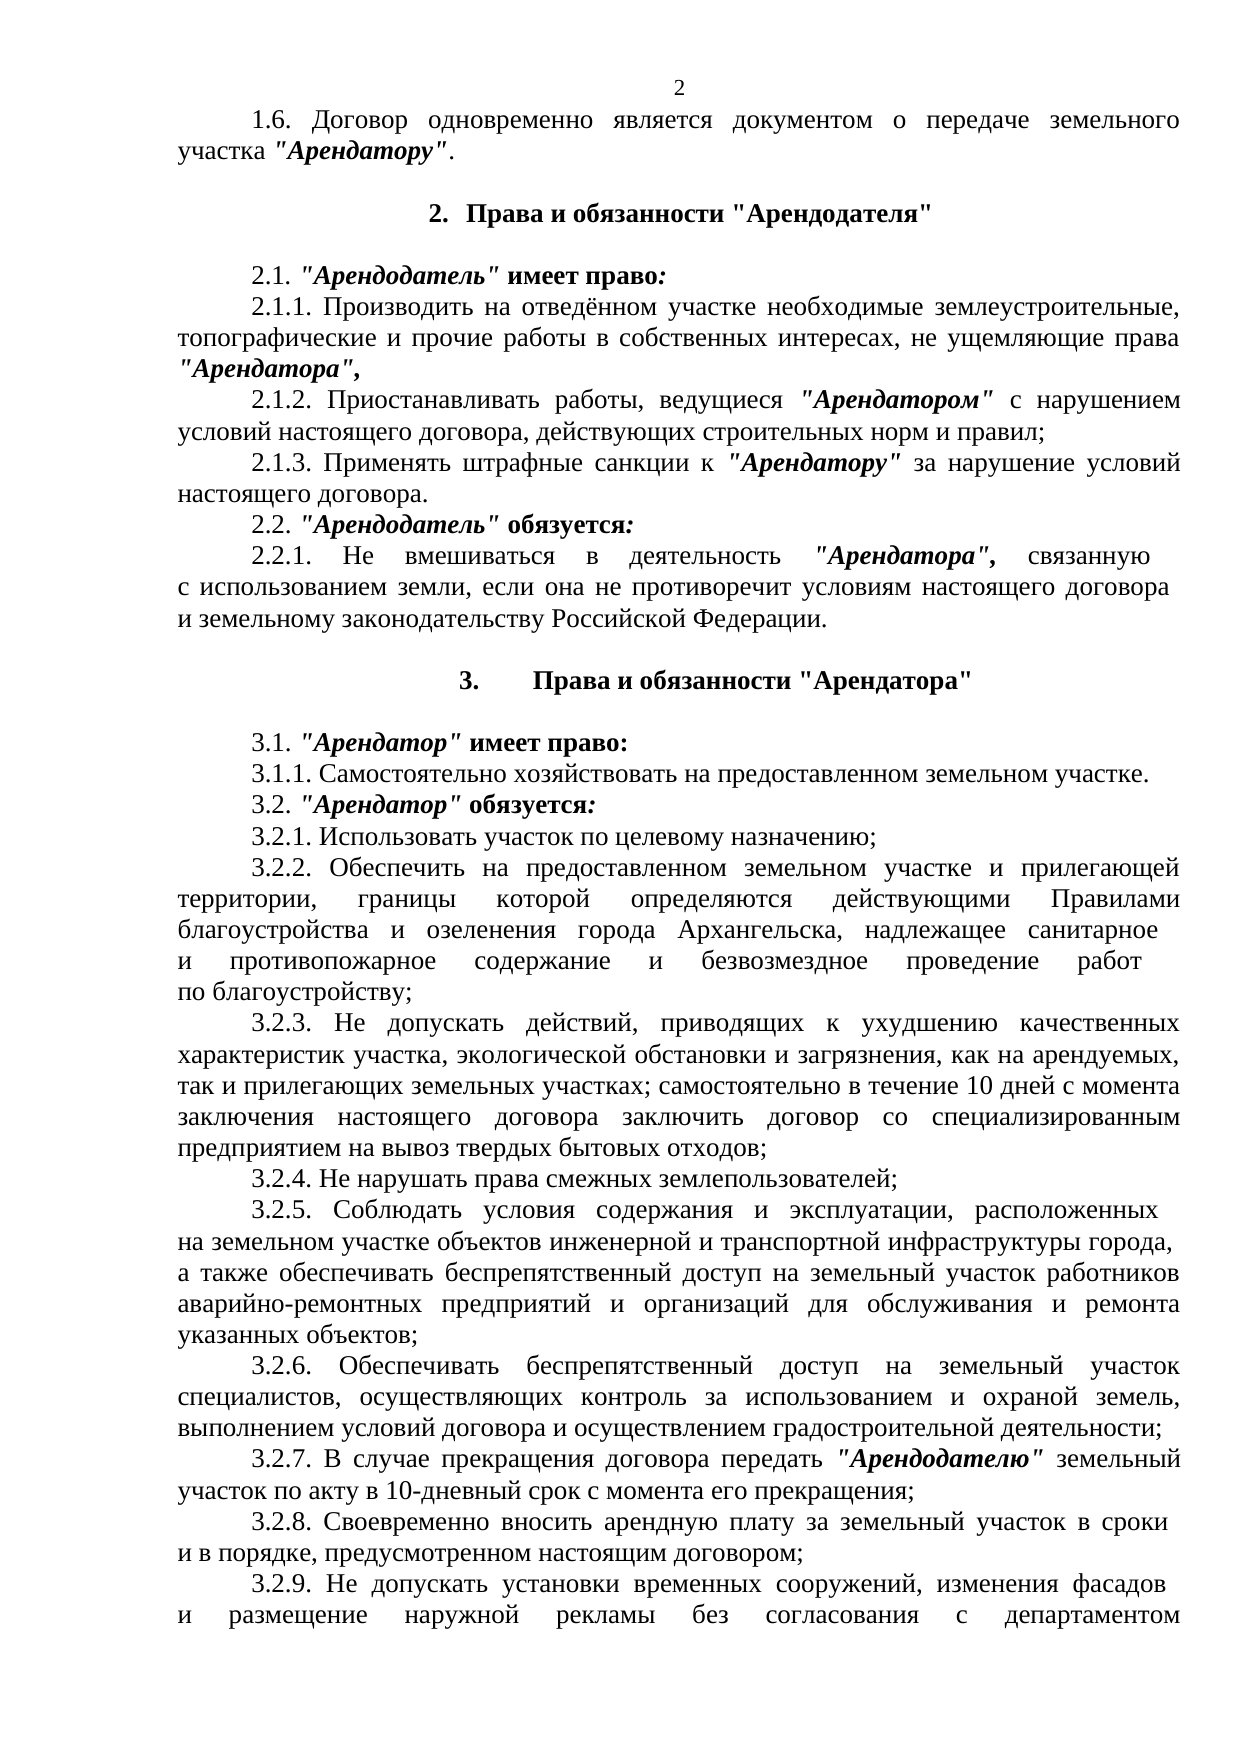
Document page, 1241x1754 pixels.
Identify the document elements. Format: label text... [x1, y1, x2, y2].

text 1.6. Договор одновременно является документом о передаче земельного участка "Арендатору". [177, 103, 1181, 166]
text 3.2. "Арендатор" обязуется: [177, 788, 1181, 820]
list Права и обязанности "Арендодателя" [428, 197, 1181, 228]
text 2.1.1. Производить на отведённом участке необходимые землеустроительные, топографические и прочие работы в собственных интересах, не ущемляющие права "Арендатора", [177, 290, 1181, 384]
text 2.1.2. Приостанавливать работы, ведущиеся "Арендатором" с нарушением условий настоящего договора, действующих строительных норм и правил; [177, 384, 1181, 446]
text 3.1. "Арендатор" имеет право: [177, 726, 1181, 757]
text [177, 1567, 1181, 1629]
text 3.2.1. Использовать участок по целевому назначению; [177, 820, 1181, 851]
text 2.2.1. Не вмешиваться в деятельность "Арендатора", связанную с использованием земли, если она не противоречит условиям настоящего договора и земельному законодательству Российской Федерации. [177, 539, 1181, 633]
text 3.2.8. Своевременно вносить арендную плату за земельный участок в сроки и в порядке, предусмотренном настоящим договором; [177, 1505, 1181, 1567]
text 3.1.1. Самостоятельно хозяйствовать на предоставленном земельном участке. [177, 757, 1181, 788]
text 3.2.7. В случае прекращения договора передать "Арендодателю" земельный участок по акту в 10-дневный срок с момента его прекращения; [177, 1443, 1181, 1505]
text 2.1.3. Применять штрафные санкции к "Арендатору" за нарушение условий настоящего договора. [177, 446, 1181, 508]
text 3.2.2. Обеспечить на предоставленном земельном участке и прилегающей территории, границы которой определяются действующими Правилами благоустройства и озеленения города Архангельска, надлежащее санитарное и противопожарное содержание и безвозмездное проведение работ по благоустройству; [177, 851, 1181, 1007]
list Права и обязанности "Арендатора" [177, 664, 1181, 695]
text 3.2.5. Соблюдать условия содержания и эксплуатации, расположенных на земельном участке объектов инженерной и транспортной инфраструктуры города, а также обеспечивать беспрепятственный доступ на земельный участок работников аварийно-ремонтных предприятий и организаций для обслуживания и ремонта указанных объектов; [177, 1193, 1181, 1349]
text 2.1. "Арендодатель" имеет право: [177, 259, 1181, 290]
text 2.2. "Арендодатель" обязуется: [177, 508, 1181, 539]
text 3.2.6. Обеспечивать беспрепятственный доступ на земельный участок специалистов, осуществляющих контроль за использованием и охраной земель, выполнением условий договора и осуществлением градостроительной деятельности; [177, 1349, 1181, 1443]
text 3.2.4. Не нарушать права смежных землепользователей; [177, 1162, 1181, 1193]
text 3.2.3. Не допускать действий, приводящих к ухудшению качественных характеристик участка, экологической обстановки и загрязнения, как на арендуемых, так и прилегающих земельных участках; самостоятельно в течение 10 дней с момента заключения настоящего договора заключить договор со специализированным предприятием на вывоз твердых бытовых отходов; [177, 1007, 1181, 1162]
